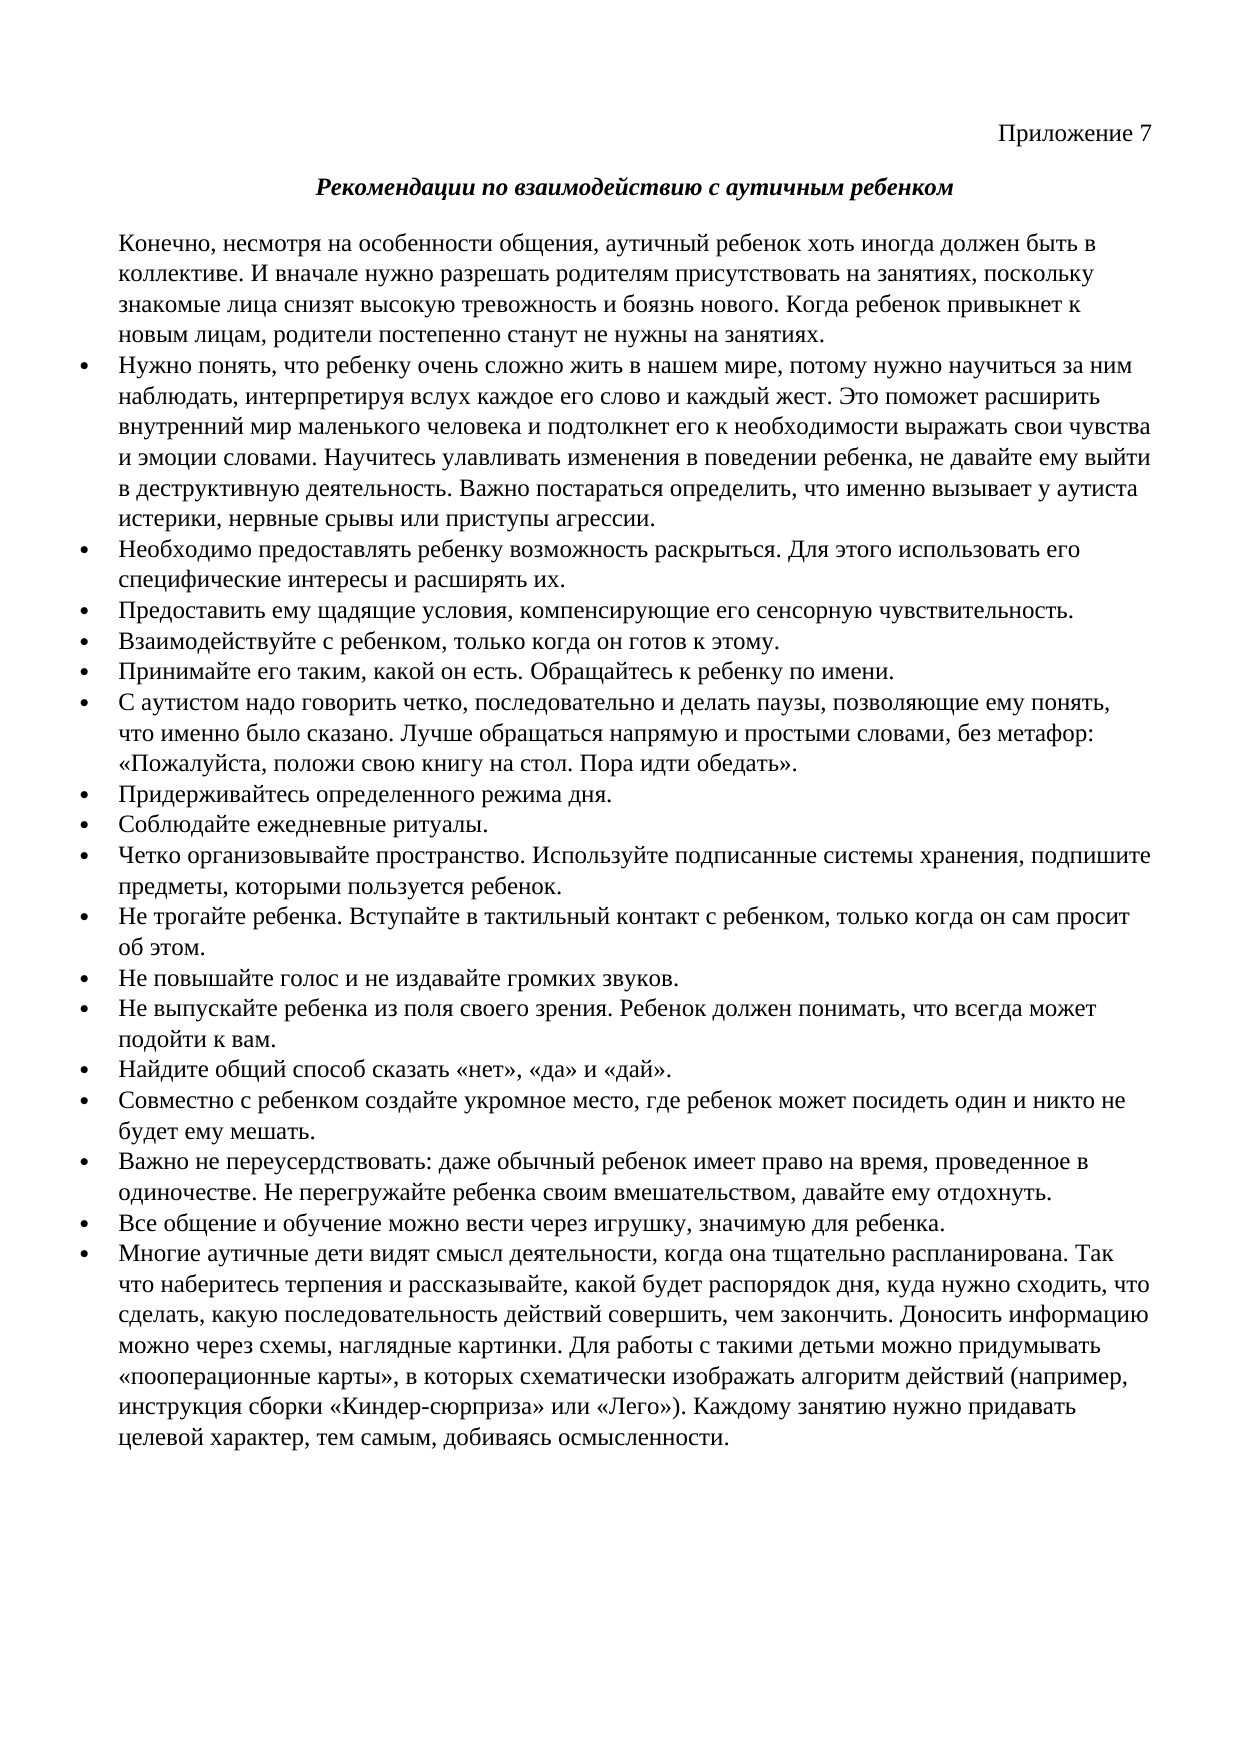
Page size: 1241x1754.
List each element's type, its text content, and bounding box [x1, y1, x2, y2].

list Не выпускайте ребенка из поля своего зрения. Ребенок должен понимать, что всегда может подойти к вам. [81, 991, 1152, 1053]
list С аутистом надо говорить четко, последовательно и делать паузы, позволяющие ему понять, что именно было сказано. Лучше обращаться напрямую и простыми словами, без метафор: «Пожалуйста, положи свою книгу на стол. Пора идти обедать». [81, 685, 1152, 777]
list Совместно с ребенком создайте укромное место, где ребенок может посидеть один и никто не будет ему мешать. [81, 1083, 1152, 1144]
list Многие аутичные дети видят смысл деятельности, когда она тщательно распланирована. Так что наберитесь терпения и рассказывайте, какой будет распорядок дня, куда нужно сходить, что сделать, какую последовательность действий совершить, чем закончить. Доносить информацию можно через схемы, наглядные картинки. Для работы с такими детьми можно придумывать «пооперационные карты», в которых схематически изображать алгоритм действий (например, инструкция сборки «Киндер-сюрприза» или «Лего»). Каждому занятию нужно придавать целевой характер, тем самым, добиваясь осмысленности. [81, 1236, 1152, 1451]
list Найдите общий способ сказать «нет», «да» и «дай». [81, 1053, 1152, 1083]
list Все общение и обучение можно вести через игрушку, значимую для ребенка. [81, 1206, 1152, 1236]
list Не трогайте ребенка. Вступайте в тактильный контакт с ребенком, только когда он сам просит об этом. [81, 899, 1152, 961]
list Не повышайте голос и не издавайте громких звуков. [81, 961, 1152, 991]
text Приложение 7 [118, 118, 1152, 147]
list Взаимодействуйте с ребенком, только когда он готов к этому. [81, 624, 1152, 654]
list Соблюдайте ежедневные ритуалы. [81, 808, 1152, 838]
list Необходимо предоставлять ребенку возможность раскрыться. Для этого использовать его специфические интересы и расширять их. [81, 532, 1152, 593]
text Конечно, несмотря на особенности общения, аутичный ребенок хоть иногда должен быть в коллективе. И вначале нужно разрешать родителям присутствовать на занятиях, поскольку знакомые лица снизят высокую тревожность и боязнь нового. Когда ребенок привыкнет к новым лицам, родители постепенно станут не нужны на занятиях. [118, 226, 1152, 348]
list Придерживайтесь определенного режима дня. [81, 777, 1152, 808]
list Нужно понять, что ребенку очень сложно жить в нашем мире, потому нужно научиться за ним наблюдать, интерпретируя вслух каждое его слово и каждый жест. Это поможет расширить внутренний мир маленького человека и подтолкнет его к необходимости выражать свои чувства и эмоции словами. Научитесь улавливать изменения в поведении ребенка, не давайте ему выйти в деструктивную деятельность. Важно постараться определить, что именно вызывает у аутиста истерики, нервные срывы или приступы агрессии. [81, 348, 1152, 532]
text Рекомендации по взаимодействию с аутичным ребенком [118, 172, 1152, 201]
list Важно не переусердствовать: даже обычный ребенок имеет право на время, проведенное в одиночестве. Не перегружайте ребенка своим вмешательством, давайте ему отдохнуть. [81, 1144, 1152, 1206]
list Предоставить ему щадящие условия, компенсирующие его сенсорную чувствительность. [81, 593, 1152, 624]
list Принимайте его таким, какой он есть. Обращайтесь к ребенку по имени. [81, 654, 1152, 685]
list Четко организовывайте пространство. Используйте подписанные системы хранения, подпишите предметы, которыми пользуется ребенок. [81, 838, 1152, 899]
